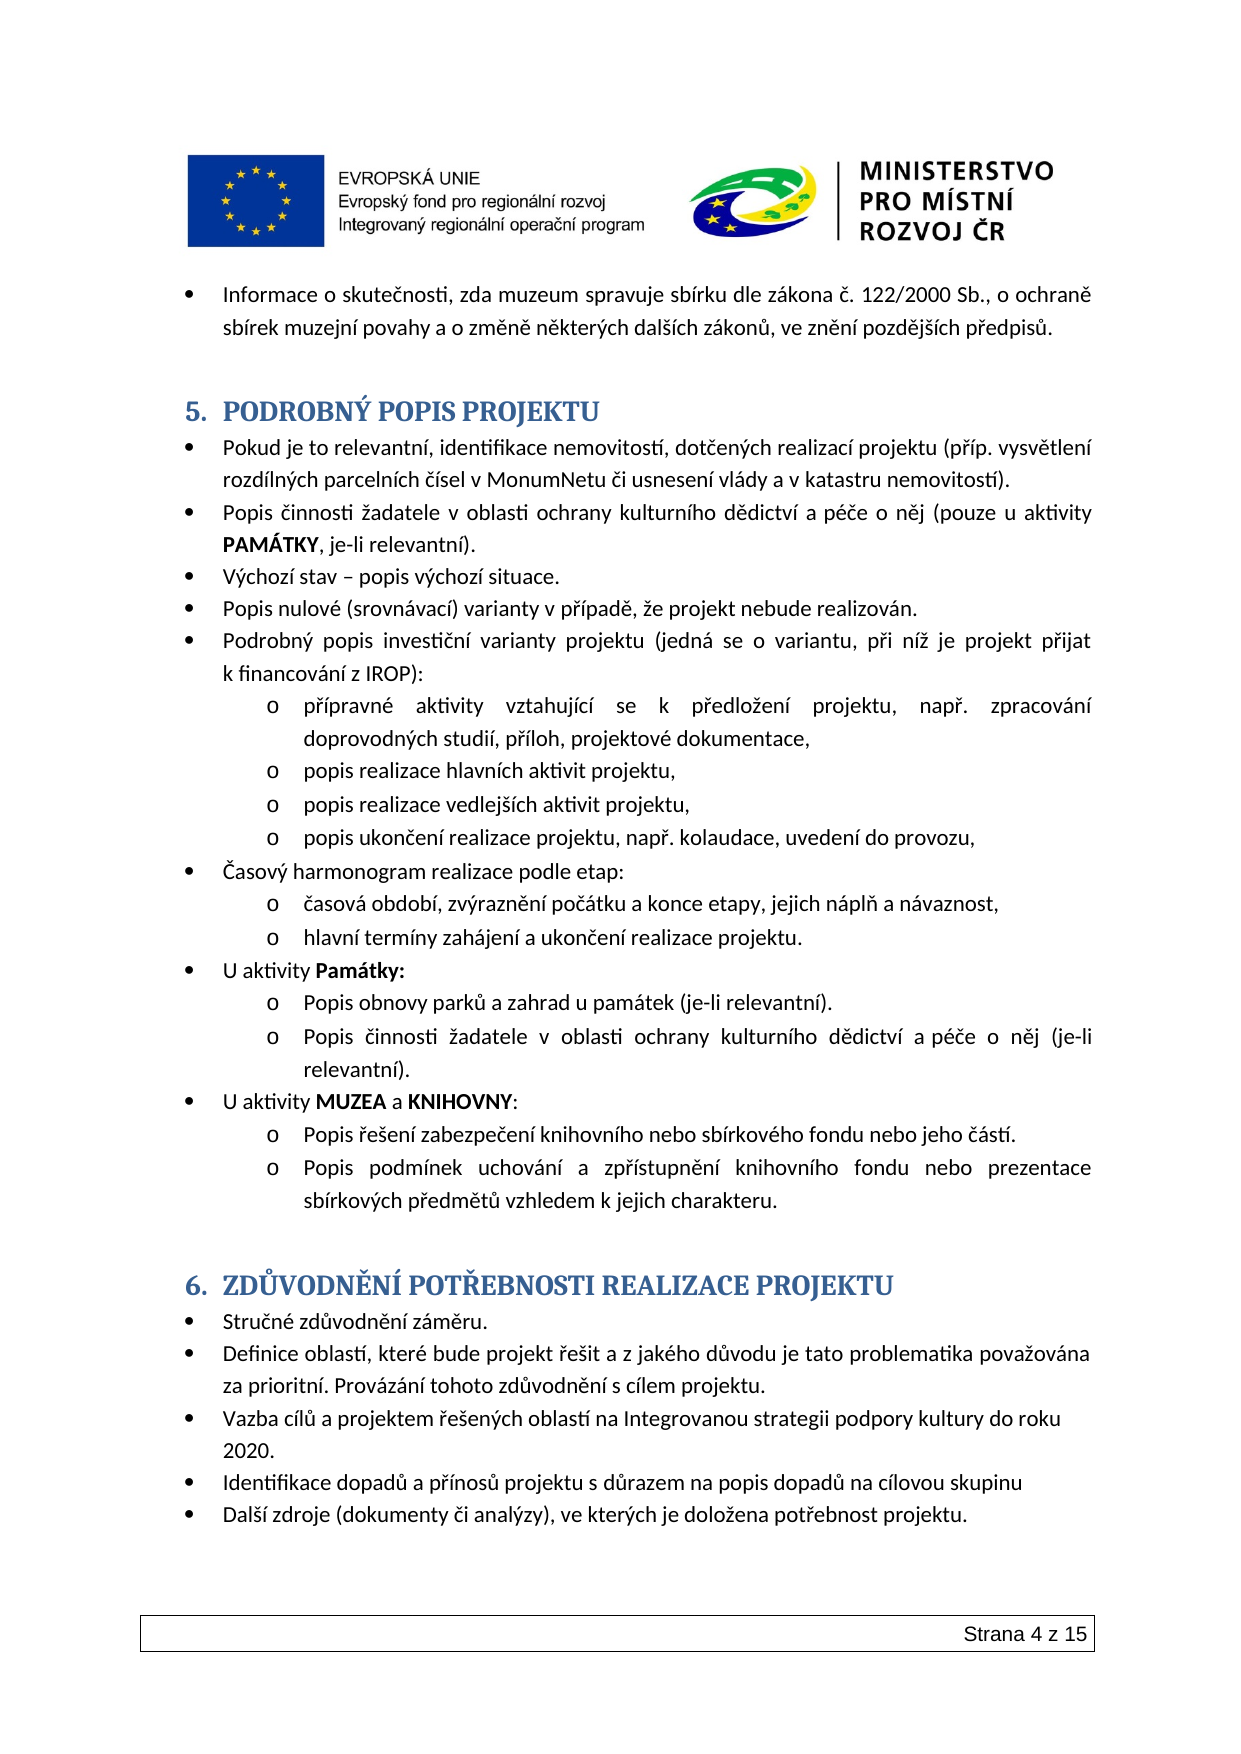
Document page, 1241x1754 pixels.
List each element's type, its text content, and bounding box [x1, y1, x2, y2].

list Výchozí stav – popis výchozí situace. [185, 562, 1093, 590]
list přípravné aktivity vztahující se k předložení projektu, např. zpracování doprovodných studií, příloh, projektové dokumentace, [266, 691, 1093, 752]
list popis realizace hlavních aktivit projektu, [266, 756, 1093, 786]
list Podrobný popis investiční varianty projektu (jedná se o variantu, při níž je projekt přijat k financování z IROP): [185, 626, 1093, 687]
list Pokud je to relevantní, identifikace nemovitostí, dotčených realizací projektu (příp. vysvětlení rozdílných parcelních čísel v MonumNetu či usnesení vlády a v katastru nemovitostí). [185, 433, 1093, 493]
subtitle Podrobný popis projektu [185, 395, 1093, 428]
list Identifikace dopadů a přínosů projektu s důrazem na popis dopadů na cílovou skupinu [185, 1468, 1093, 1496]
list hlavní termíny zahájení a ukončení realizace projektu. [266, 923, 1093, 952]
list U aktivity Muzea a Knihovny: [185, 1087, 1093, 1116]
list Popis činnosti žadatele v oblasti ochrany kulturního dědictví a péče o něj (pouze u aktivity Památky, je-li relevantní). [185, 498, 1093, 558]
list Popis nulové (srovnávací) varianty v případě, že projekt nebude realizován. [185, 594, 1093, 622]
picture [157, 123, 1083, 277]
list Vazba cílů a projektem řešených oblastí na Integrovanou strategii podpory kultury do roku 2020. [185, 1404, 1093, 1464]
subtitle ZDŮVODNĚNÍ POTŘEBNOSTI REALIZACE PROJEKTU [185, 1269, 1093, 1302]
list Popis řešení zabezpečení knihovního nebo sbírkového fondu nebo jeho částí. [266, 1120, 1093, 1149]
list popis ukončení realizace projektu, např. kolaudace, uvedení do provozu, [266, 823, 1093, 853]
list Časový harmonogram realizace podle etap: [185, 857, 1093, 885]
list Popis obnovy parků a zahrad u památek (je-li relevantní). [266, 988, 1093, 1018]
list Popis činnosti žadatele v oblasti ochrany kulturního dědictví a péče o něj (je-li relevantní). [266, 1022, 1093, 1083]
list časová období, zvýraznění počátku a konce etapy, jejich náplň a návaznost, [266, 889, 1093, 918]
list Definice oblastí, které bude projekt řešit a z jakého důvodu je tato problematika považována za prioritní. Provázání tohoto zdůvodnění s cílem projektu. [185, 1339, 1093, 1400]
list U aktivity Památky: [185, 956, 1093, 984]
list popis realizace vedlejších aktivit projektu, [266, 790, 1093, 819]
list Popis podmínek uchování a zpřístupnění knihovního fondu nebo prezentace sbírkových předmětů vzhledem k jejich charakteru. [266, 1153, 1093, 1214]
list Stručné zdůvodnění záměru. [185, 1307, 1093, 1335]
list Další zdroje (dokumenty či analýzy), ve kterých je doložena potřebnost projektu. [185, 1500, 1093, 1528]
